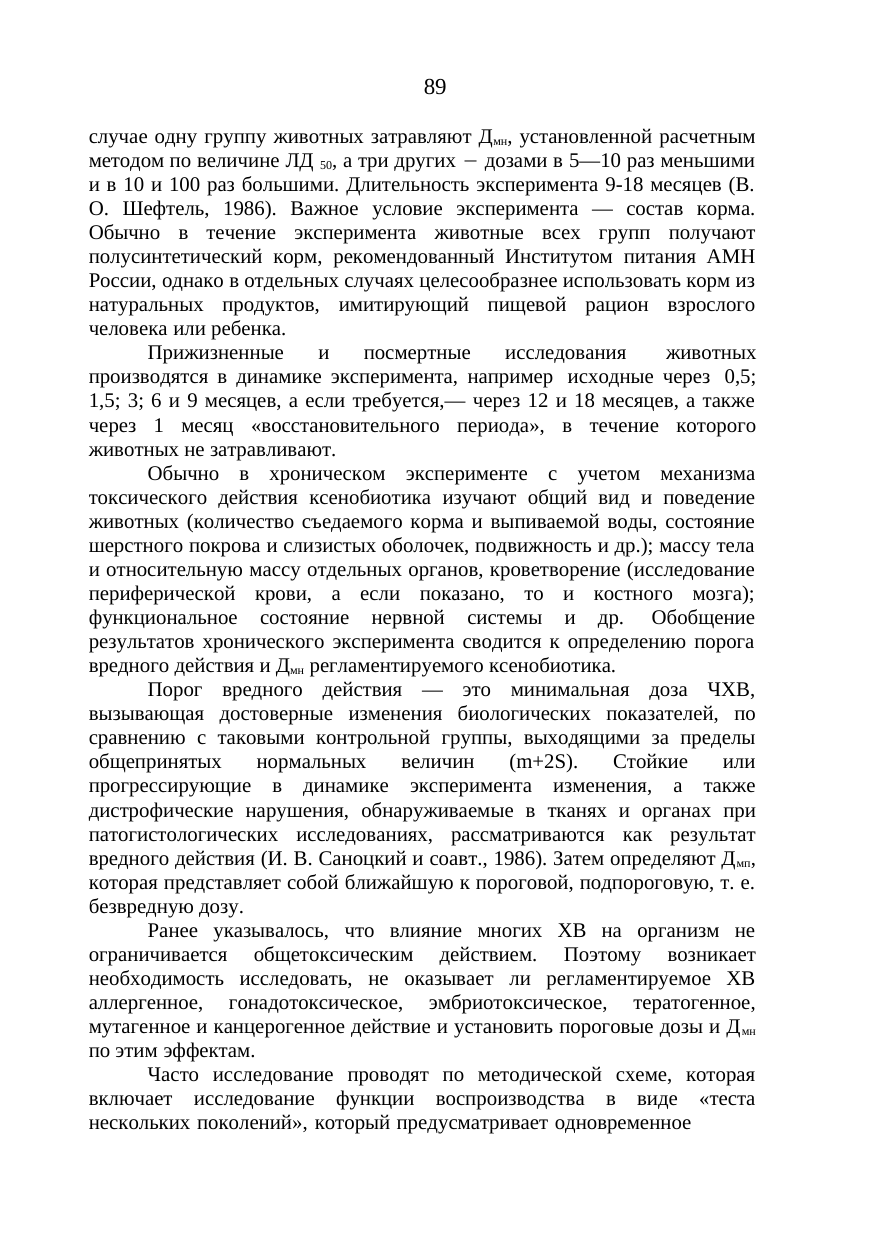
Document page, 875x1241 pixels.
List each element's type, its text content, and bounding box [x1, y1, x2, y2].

text Ранее указывалось, что влияние многих ХВ на организм не ограничивается общетоксическим действием. Поэтому возникает необходимость исследовать, не оказывает ли регламентируемое ХВ аллергенное, гонадотоксическое, эмбриотоксическое, тератогенное, мутагенное и канцерогенное действие и установить пороговые дозы и Дмн по этим эффектам. [88, 918, 756, 1062]
text Часто исследование проводят по методической схеме, которая включает исследование функции воспроизводства в виде «теста нескольких поколений», который предусматривает одновременное [88, 1062, 755, 1134]
text Прижизненные и посмертные исследования животных производятся в динамике эксперимента, например исходные через 0,5; 1,5; 3; 6 и 9 месяцев, а если требуется,— через 12 и 18 месяцев, а также через 1 месяц «восстановительного периода», в течение которого животных не затравливают. [88, 340, 756, 461]
text случае одну группу животных затравляют Дмн, установленной расчетным методом по величине ЛД 50, а три других  дозами в 5—10 раз меньшими и в 10 и 100 раз большими. Длительность эксперимента 9-18 месяцев (В. О. Шефтель, 1986). Важное условие эксперимента — состав корма. Обычно в течение эксперимента животные всех групп получают полусинтетический корм, рекомендованный Институтом питания АМН России, однако в отдельных случаях целесообразнее использовать корм из натуральных продуктов, имитирующий пищевой рацион взрослого человека или ребенка. [88, 124, 756, 340]
text Обычно в хроническом эксперименте с учетом механизма токсического действия ксенобиотика изучают общий вид и поведение животных (количество съедаемого корма и выпиваемой воды, состояние шерстного покрова и слизистых оболочек, подвижность и др.); массу тела и относительную массу отдельных органов, кроветворение (исследование периферической крови, а если показано, то и костного мозга); функциональное состояние нервной системы и др. Обобщение результатов хронического эксперимента сводится к определению порога вредного действия и Дмн регламентируемого ксенобиотика. [88, 461, 755, 677]
text Порог вредного действия — это минимальная доза ЧХВ, вызывающая достоверные изменения биологических показателей, по сравнению с таковыми контрольной группы, выходящими за пределы общепринятых нормальных величин (m+2S). Стойкие или прогрессирующие в динамике эксперимента изменения, а также дистрофические нарушения, обнаруживаемые в тканях и органах при патогистологических исследованиях, рассматриваются как результат вредного действия (И. В. Саноцкий и соавт., 1986). Затем определяют Дмп, которая представляет собой ближайшую к пороговой, подпороговую, т. е. безвредную дозу. [88, 677, 756, 918]
